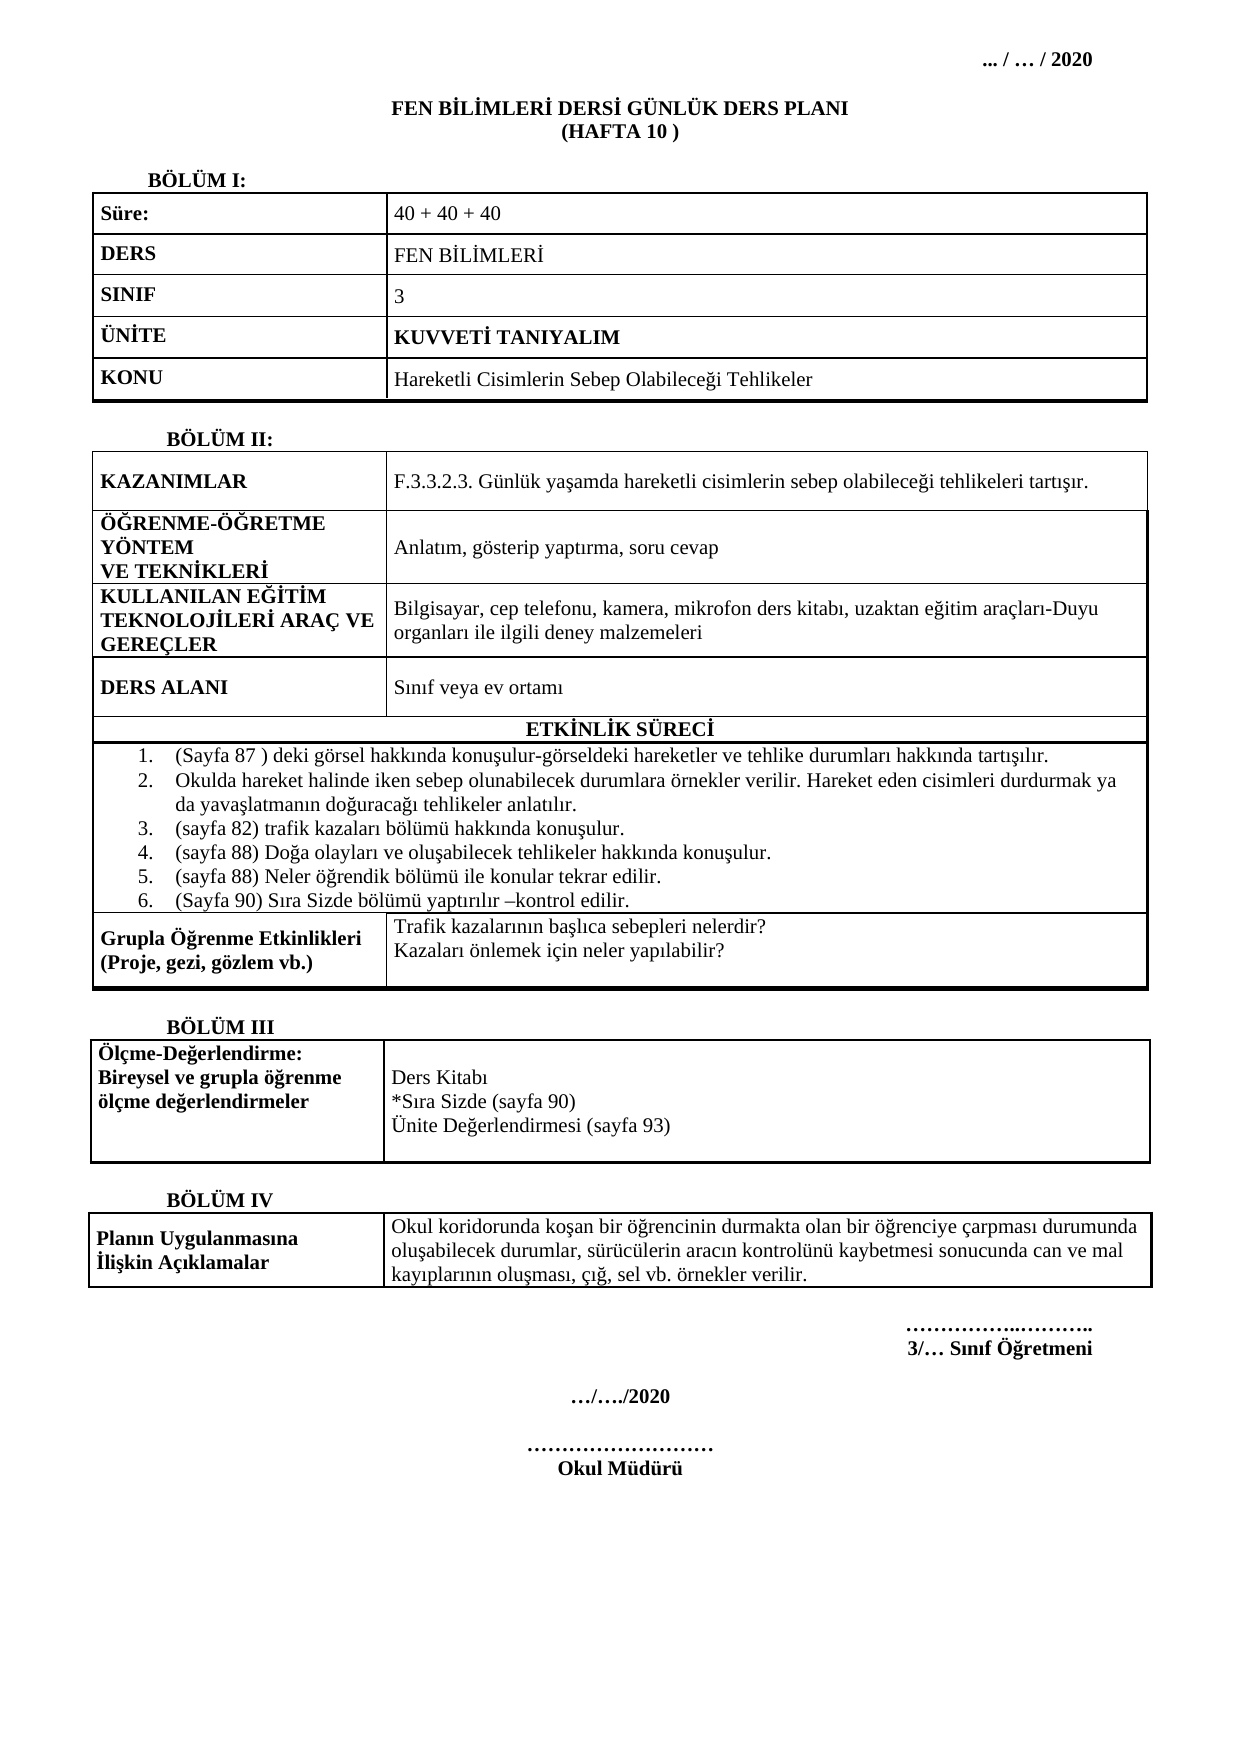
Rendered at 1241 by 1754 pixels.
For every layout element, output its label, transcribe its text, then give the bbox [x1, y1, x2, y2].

table_cell DERS [94, 235, 386, 274]
text Okul Müdürü [148, 1456, 1092, 1480]
table_cell Trafik kazalarının başlıca sebepleri nelerdir? Kazaları önlemek için neler yapılabilir? [387, 914, 1146, 986]
table_cell ETKİNLİK SÜRECİ [94, 717, 1146, 741]
text FEN BİLİMLERİ DERSİ GÜNLÜK DERS PLANI [148, 95, 1092, 119]
table_cell KUVVETİ TANIYALIM [388, 317, 1146, 357]
text 3/… Sınıf Öğretmeni [148, 1336, 1092, 1360]
text …/…./2020 [148, 1384, 1092, 1408]
table_cell (Sayfa 87 ) deki görsel hakkında konuşulur-görseldeki hareketler ve tehlike durumları hakkında tartışılır. Okulda hareket halinde iken sebep olunabilecek durumlara örnekler verilir. Hareket eden cisimleri durdurmak ya da yavaşlatmanın doğuracağı tehlikeler anlatılır. (sayfa 82) trafik kazaları bölümü hakkında konuşulur. (sayfa 88) Doğa olayları ve oluşabilecek tehlikeler hakkında konuşulur. (sayfa 88) Neler öğrendik bölümü ile konular tekrar edilir. (Sayfa 90) Sıra Sizde bölümü yaptırılır –kontrol edilir. [94, 744, 1146, 912]
table_cell ÖĞRENME-ÖĞRETME YÖNTEM VE TEKNİKLERİ [93, 511, 386, 583]
table_header Süre: [94, 194, 386, 233]
table_cell ÜNİTE [94, 317, 386, 357]
table_header Planın Uygulanmasına İlişkin Açıklamalar [90, 1214, 383, 1286]
text ……………………… [148, 1432, 1092, 1456]
table_cell KULLANILAN EĞİTİM TEKNOLOJİLERİ ARAÇ VE GEREÇLER [93, 584, 386, 656]
table_cell Bilgisayar, cep telefonu, kamera, mikrofon ders kitabı, uzaktan eğitim araçları-Duyu organları ile ilgili deney malzemeleri [387, 584, 1146, 656]
text (HAFTA 10 ) [148, 119, 1092, 143]
table_header Ders Kitabı *Sıra Sizde (sayfa 90) Ünite Değerlendirmesi (sayfa 93) [385, 1041, 1149, 1161]
table_header Okul koridorunda koşan bir öğrencinin durmakta olan bir öğrenciye çarpması durumunda oluşabilecek durumlar, sürücülerin aracın kontrolünü kaybetmesi sonucunda can ve mal kayıplarının oluşması, çığ, sel vb. örnekler verilir. [385, 1214, 1150, 1286]
table_header KAZANIMLAR [93, 452, 386, 510]
table_cell 3 [388, 275, 1146, 316]
text ……………..……….. [148, 1312, 1092, 1336]
table_header F.3.3.2.3. Günlük yaşamda hareketli cisimlerin sebep olabileceği tehlikeleri tartışır. [387, 452, 1147, 510]
text ... / … / 2020 [148, 47, 1092, 71]
table_cell Grupla Öğrenme Etkinlikleri (Proje, gezi, gözlem vb.) [94, 913, 386, 986]
subtitle BÖLÜM IV [148, 1187, 1092, 1212]
table_header Ölçme-Değerlendirme: Bireysel ve grupla öğrenme ölçme değerlendirmeler [92, 1041, 383, 1161]
table_cell DERS ALANI [94, 658, 386, 716]
table_cell KONU [94, 359, 386, 398]
table_cell SINIF [94, 275, 386, 316]
table_cell Hareketli Cisimlerin Sebep Olabileceği Tehlikeler [388, 359, 1146, 398]
text BÖLÜM II: [148, 427, 1092, 451]
table_cell Sınıf veya ev ortamı [387, 658, 1146, 716]
table_cell Anlatım, gösterip yaptırma, soru cevap [387, 511, 1146, 583]
subtitle BÖLÜM III [148, 1015, 1092, 1039]
text BÖLÜM I: [148, 168, 1092, 192]
table_header 40 + 40 + 40 [388, 194, 1146, 233]
table_cell FEN BİLİMLERİ [388, 235, 1146, 274]
